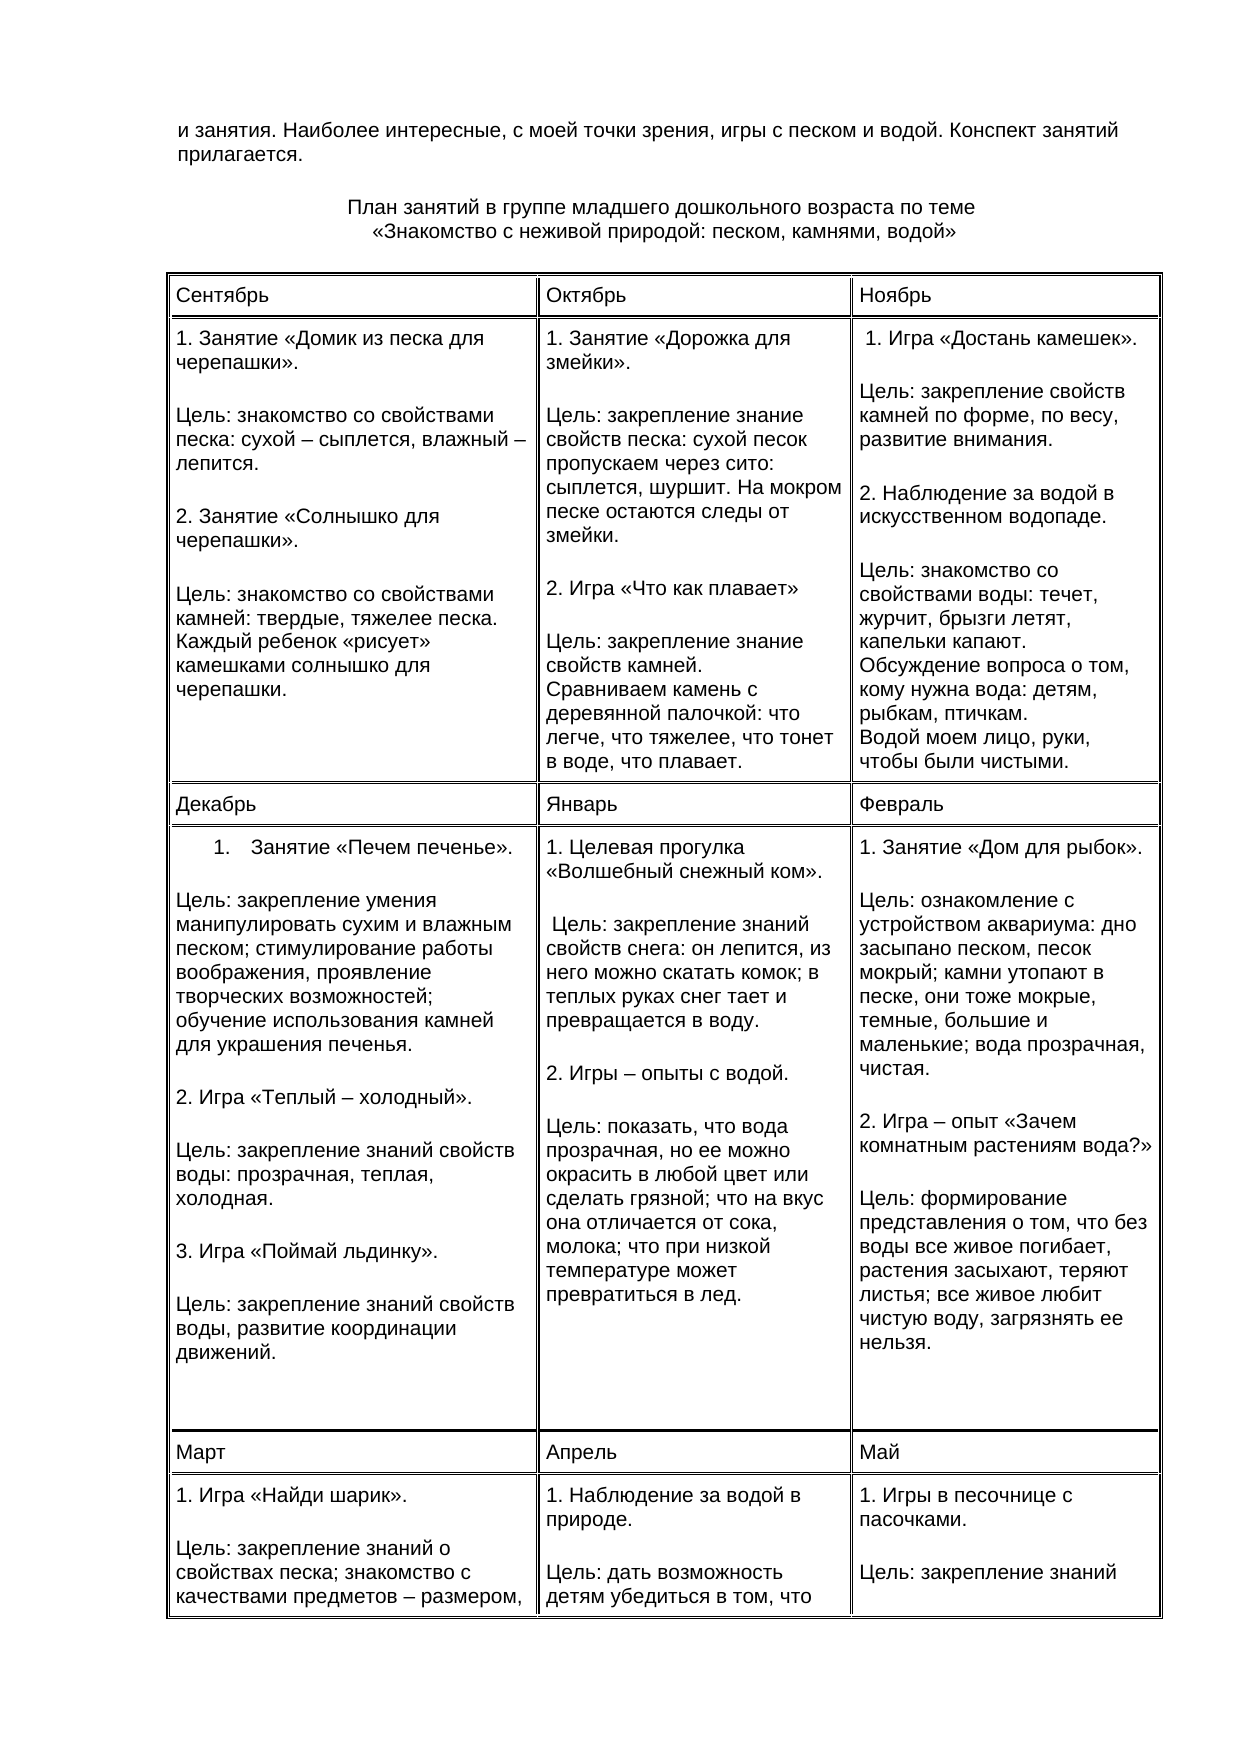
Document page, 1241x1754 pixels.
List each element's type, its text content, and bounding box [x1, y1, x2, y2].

table_header Ноябрь [851, 276, 1159, 315]
table_cell 1. Занятие «Домик из песка для черепашки». Цель: знакомство со свойствами песка: сухой – сыплется, влажный – лепится. 2. Занятие «Солнышко для черепашки». Цель: знакомство со свойствами камней: твердые, тяжелее песка. Каждый ребенок «рисует» камешками солнышко для черепашки. [170, 315, 536, 781]
table_cell Январь [540, 784, 850, 824]
table_cell 1. Игра «Достань камешек». Цель: закрепление свойств камней по форме, по весу, развитие внимания. 2. Наблюдение за водой в искусственном водопаде. Цель: знакомство со свойствами воды: течет, журчит, брызги летят, капельки капают. Обсуждение вопроса о том, кому нужна вода: детям, рыбкам, птичкам. Водой моем лицо, руки, чтобы были чистыми. [853, 315, 1160, 781]
text План занятий в группе младшего дошкольного возраста по теме «Знакомство с неживой природой: песком, камнями, водой» [177, 195, 1152, 243]
table_cell Май [853, 1429, 1159, 1472]
table_cell Занятие «Печем печенье». Цель: закрепление умения манипулировать сухим и влажным песком; стимулирование работы воображения, проявление творческих возможностей; обучение использования камней для украшения печенья. 2. Игра «Теплый – холодный». Цель: закрепление знаний свойств воды: прозрачная, теплая, холодная. 3. Игра «Поймай льдинку». Цель: закрепление знаний свойств воды, развитие координации движений. [168, 824, 538, 1429]
table_cell Март [170, 1429, 536, 1472]
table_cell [851, 1472, 1161, 1616]
table_cell 1. Занятие «Дом для рыбок». Цель: ознакомление с устройством аквариума: дно засыпано песком, песок мокрый; камни утопают в песке, они тоже мокрые, темные, большие и маленькие; вода прозрачная, чистая. 2. Игра – опыт «Зачем комнатным растениям вода?» Цель: формирование представления о том, что без воды все живое погибает, растения засыхают, теряют листья; все живое любит чистую воду, загрязнять ее нельзя. [851, 824, 1161, 1429]
table_cell 1. Целевая прогулка «Волшебный снежный ком». Цель: закрепление знаний свойств снега: он лепится, из него можно скатать комок; в теплых руках снег тает и превращается в воду. 2. Игры – опыты с водой. Цель: показать, что вода прозрачная, но ее можно окрасить в любой цвет или сделать грязной; что на вкус она отличается от сока, молока; что при низкой температуре может превратиться в лед. [540, 827, 850, 1429]
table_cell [168, 1472, 538, 1616]
table_cell 1. Занятие «Дорожка для змейки». Цель: закрепление знание свойств песка: сухой песок пропускаем через сито: сыплется, шуршит. На мокром песке остаются следы от змейки. 2. Игра «Что как плавает» Цель: закрепление знание свойств камней. Сравниваем камень с деревянной палочкой: что легче, что тяжелее, что тонет в воде, что плавает. [540, 319, 850, 781]
table_header Октябрь [538, 276, 851, 315]
table_cell Апрель [540, 1432, 850, 1472]
table_cell Февраль [851, 781, 1161, 824]
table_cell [538, 1475, 851, 1616]
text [177, 118, 1152, 166]
table_header Сентябрь [170, 274, 538, 315]
table_cell Декабрь [168, 781, 538, 824]
